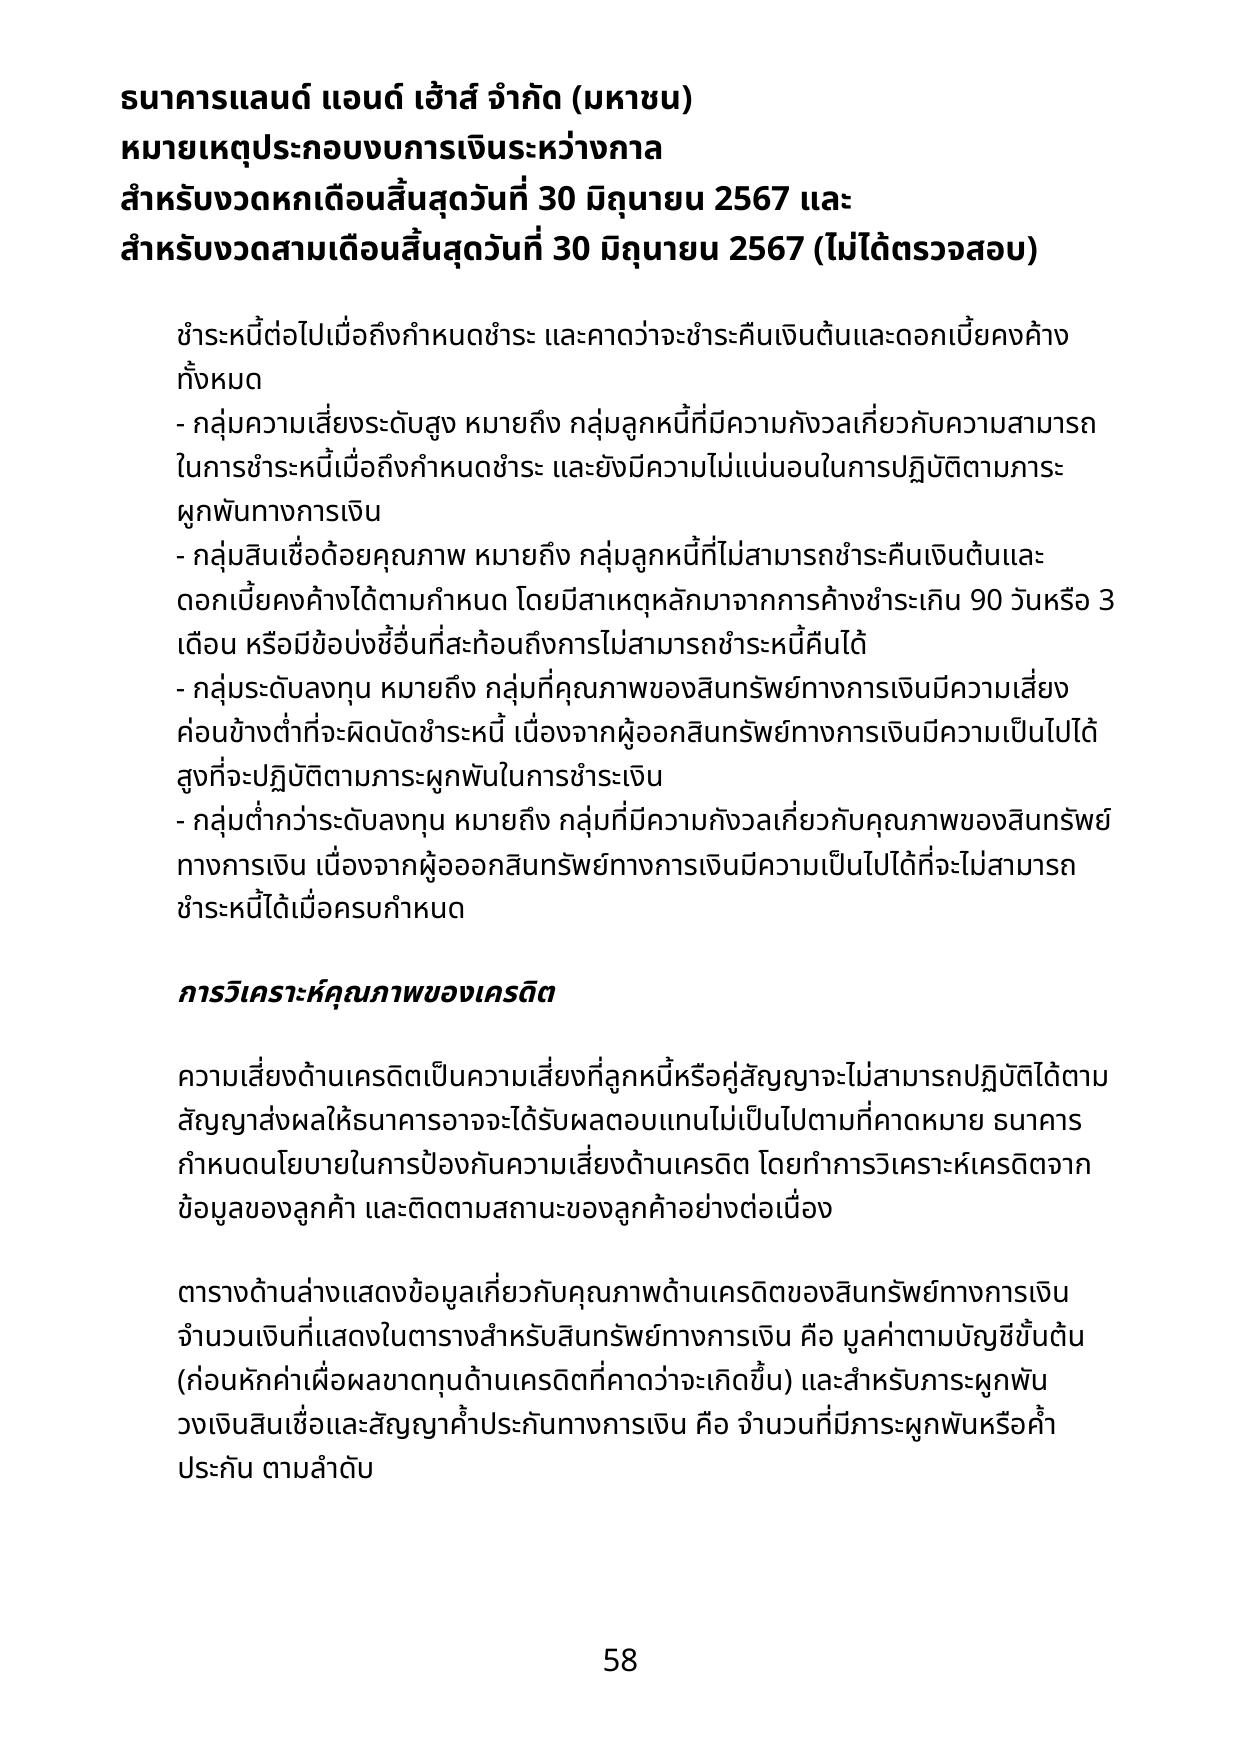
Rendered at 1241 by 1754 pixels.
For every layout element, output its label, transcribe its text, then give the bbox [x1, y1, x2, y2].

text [176, 314, 1120, 402]
text - กลุ่มความเสี่ยงระดับสูง หมายถึง กลุ่มลูกหนี้ที่มีความกังวลเกี่ยวกับความสามารถในการชำระหนี้เมื่อถึงกำหนดชำระ และยังมีความไม่แน่นอนในการปฏิบัติตามภาระผูกพันทางการเงิน [176, 402, 1120, 535]
text ตารางด้านล่างแสดงข้อมูลเกี่ยวกับคุณภาพด้านเครดิตของสินทรัพย์ทางการเงิน จำนวนเงินที่แสดงในตารางสำหรับสินทรัพย์ทางการเงิน คือ มูลค่าตามบัญชีขั้นต้น (ก่อนหักค่าเผื่อผลขาดทุนด้านเครดิตที่คาดว่าจะเกิดขึ้น) และสำหรับภาระผูกพันวงเงินสินเชื่อและสัญญาค้ำประกันทางการเงิน คือ จำนวนที่มีภาระผูกพันหรือค้ำประกัน ตามลำดับ [177, 1271, 1120, 1492]
text ความเสี่ยงด้านเครดิตเป็นความเสี่ยงที่ลูกหนี้หรือคู่สัญญาจะไม่สามารถปฏิบัติได้ตามสัญญาส่งผลให้ธนาคารอาจจะได้รับผลตอบแทนไม่เป็นไปตามที่คาดหมาย ธนาคารกำหนดนโยบายในการป้องกันความเสี่ยงด้านเครดิต โดยทำการวิเคราะห์เครดิตจากข้อมูลของลูกค้า และติดตามสถานะของลูกค้าอย่างต่อเนื่อง [177, 1056, 1120, 1232]
text - กลุ่มสินเชื่อด้อยคุณภาพ หมายถึง กลุ่มลูกหนี้ที่ไม่สามารถชำระคืนเงินต้นและดอกเบี้ยคงค้างได้ตามกำหนด โดยมีสาเหตุหลักมาจากการค้างชำระเกิน 90 วันหรือ 3 เดือน หรือมีข้อบ่งชี้อื่นที่สะท้อนถึงการไม่สามารถชำระหนี้คืนได้ [176, 535, 1120, 667]
text การวิเคราะห์คุณภาพของเครดิต [177, 972, 1120, 1016]
text - กลุ่มต่ำกว่าระดับลงทุน หมายถึง กลุ่มที่มีความกังวลเกี่ยวกับคุณภาพของสินทรัพย์ทางการเงิน เนื่องจากผู้อออกสินทรัพย์ทางการเงินมีความเป็นไปได้ที่จะไม่สามารถชำระหนี้ได้เมื่อครบกำหนด [176, 800, 1120, 932]
text - กลุ่มระดับลงทุน หมายถึง กลุ่มที่คุณภาพของสินทรัพย์ทางการเงินมีความเสี่ยงค่อนข้างต่ำที่จะผิดนัดชำระหนี้ เนื่องจากผู้ออกสินทรัพย์ทางการเงินมีความเป็นไปได้สูงที่จะปฏิบัติตามภาระผูกพันในการชำระเงิน [176, 667, 1120, 800]
